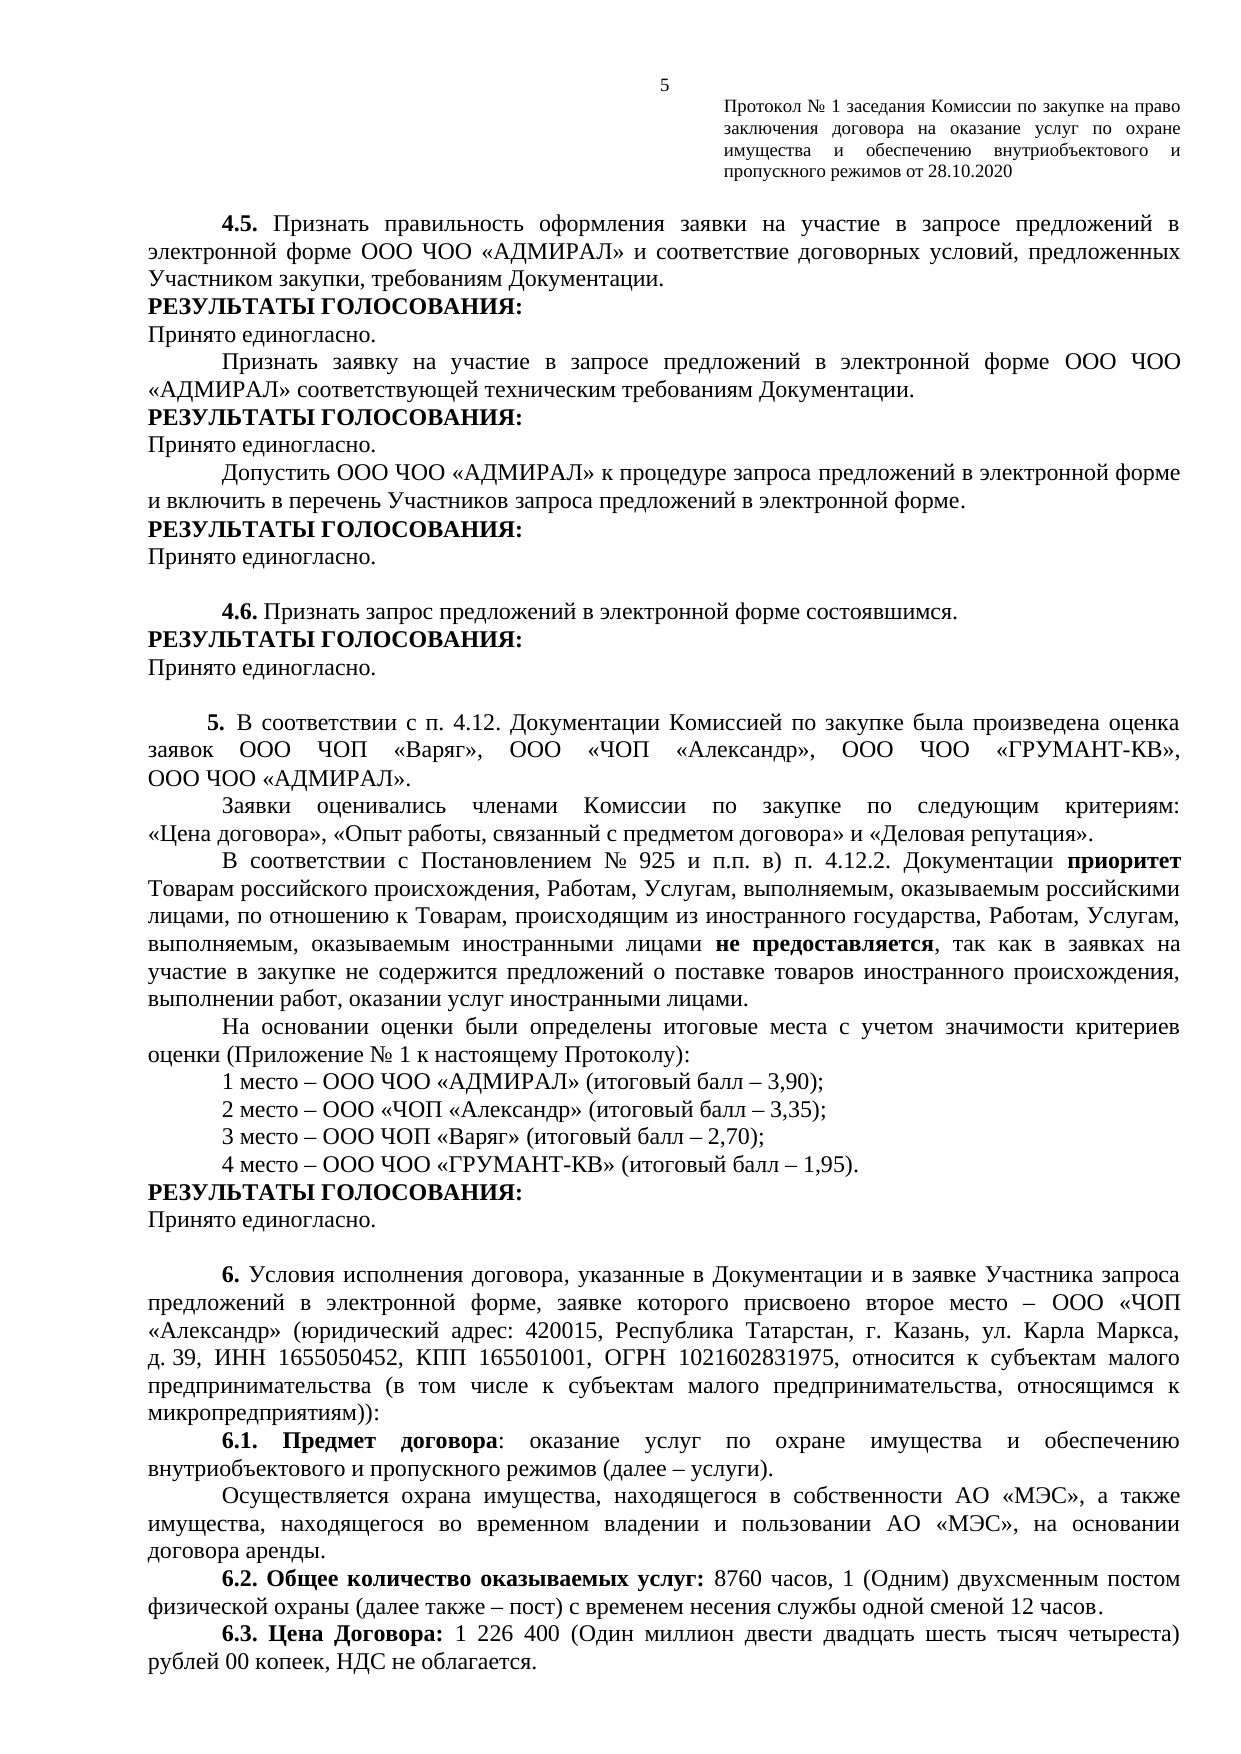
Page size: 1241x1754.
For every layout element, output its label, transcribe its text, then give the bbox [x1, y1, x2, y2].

text Принято единогласно. [148, 653, 1181, 680]
text 4.5. Признать правильность оформления заявки на участие в запросе предложений в электронной форме ООО ЧОО «АДМИРАЛ» и соответствие договорных условий, предложенных Участником закупки, требованиям Документации. [148, 209, 1181, 292]
text 6.1. Предмет договора: оказание услуг по охране имущества и обеспечению внутриобъектового и пропускного режимов (далее – услуги). [148, 1426, 1181, 1481]
text Осуществляется охрана имущества, находящегося в собственности АО «МЭС», а также имущества, находящегося во временном владении и пользовании АО «МЭС», на основании договора аренды. [148, 1481, 1181, 1564]
text Принято единогласно. [148, 320, 1181, 347]
text Принято единогласно. [148, 1205, 1181, 1233]
text 4 место – ООО ЧОО «ГРУМАНТ-КВ» (итоговый балл – 1,95). [148, 1150, 1181, 1178]
text В соответствии с Постановлением № 925 и п.п. в) п. 4.12.2. Документации приоритет Товарам российского происхождения, Работам, Услугам, выполняемым, оказываемым российскими лицами, по отношению к Товарам, происходящим из иностранного государства, Работам, Услугам, выполняемым, оказываемым иностранными лицами не предоставляется, так как в заявках на участие в закупке не содержится предложений о поставке товаров иностранного происхождения, выполнении работ, оказании услуг иностранными лицами. [148, 846, 1181, 1012]
text 3 место – ООО ЧОП «Варяг» (итоговый балл – 2,70); [148, 1122, 1181, 1150]
text 2 место – ООО «ЧОП «Александр» (итоговый балл – 3,35); [148, 1095, 1181, 1122]
text 6.3. Цена Договора: 1 226 400 (Один миллион двести двадцать шесть тысяч четыреста) рублей 00 копеек, НДС не облагается. [148, 1619, 1181, 1674]
text РЕЗУЛЬТАТЫ ГОЛОСОВАНИЯ: [148, 625, 1181, 653]
text На основании оценки были определены итоговые места с учетом значимости критериев оценки (Приложение № 1 к настоящему Протоколу): [148, 1012, 1181, 1067]
text 1 место – ООО ЧОО «АДМИРАЛ» (итоговый балл – 3,90); [148, 1067, 1181, 1095]
text Принято единогласно. [148, 542, 1181, 570]
text Признать заявку на участие в запросе предложений в электронной форме ООО ЧОО «АДМИРАЛ» соответствующей техническим требованиям Документации. [148, 347, 1181, 402]
text Допустить ООО ЧОО «АДМИРАЛ» к процедуре запроса предложений в электронной форме и включить в перечень Участников запроса предложений в электронной форме. [148, 458, 1181, 514]
list В соответствии с п. 4.12. Документации Комиссией по закупке была произведена оценка заявок ООО ЧОП «Варяг», ООО «ЧОП «Александр», ООО ЧОО «ГРУМАНТ-КВ», ООО ЧОО «АДМИРАЛ». [148, 708, 1181, 791]
text РЕЗУЛЬТАТЫ ГОЛОСОВАНИЯ: [148, 1178, 1181, 1205]
text Принято единогласно. [148, 430, 1181, 458]
text 6. Условия исполнения договора, указанные в Документации и в заявке Участника запроса предложений в электронной форме, заявке которого присвоено второе место – ООО «ЧОП «Александр» (юридический адрес: 420015, Республика Татарстан, г. Казань, ул. Карла Маркса, д. 39, ИНН 1655050452, КПП 165501001, ОГРН 1021602831975, относится к субъектам малого предпринимательства (в том числе к субъектам малого предпринимательства, относящимся к микропредприятиям)): [148, 1260, 1181, 1426]
list Заявки оценивались членами Комиссии по закупке по следующим критериям: «Цена договора», «Опыт работы, связанный с предметом договора» и «Деловая репутация». [148, 791, 1181, 846]
text РЕЗУЛЬТАТЫ ГОЛОСОВАНИЯ: [148, 292, 1181, 320]
text РЕЗУЛЬТАТЫ ГОЛОСОВАНИЯ: [148, 402, 1181, 430]
text РЕЗУЛЬТАТЫ ГОЛОСОВАНИЯ: [148, 514, 1181, 542]
text 6.2. Общее количество оказываемых услуг: 8760 часов, 1 (Одним) двухсменным постом физической охраны (далее также – пост) с временем несения службы одной сменой 12 часов. [148, 1564, 1181, 1619]
subtitle 4.6. Признать запрос предложений в электронной форме состоявшимся. [148, 597, 1181, 625]
